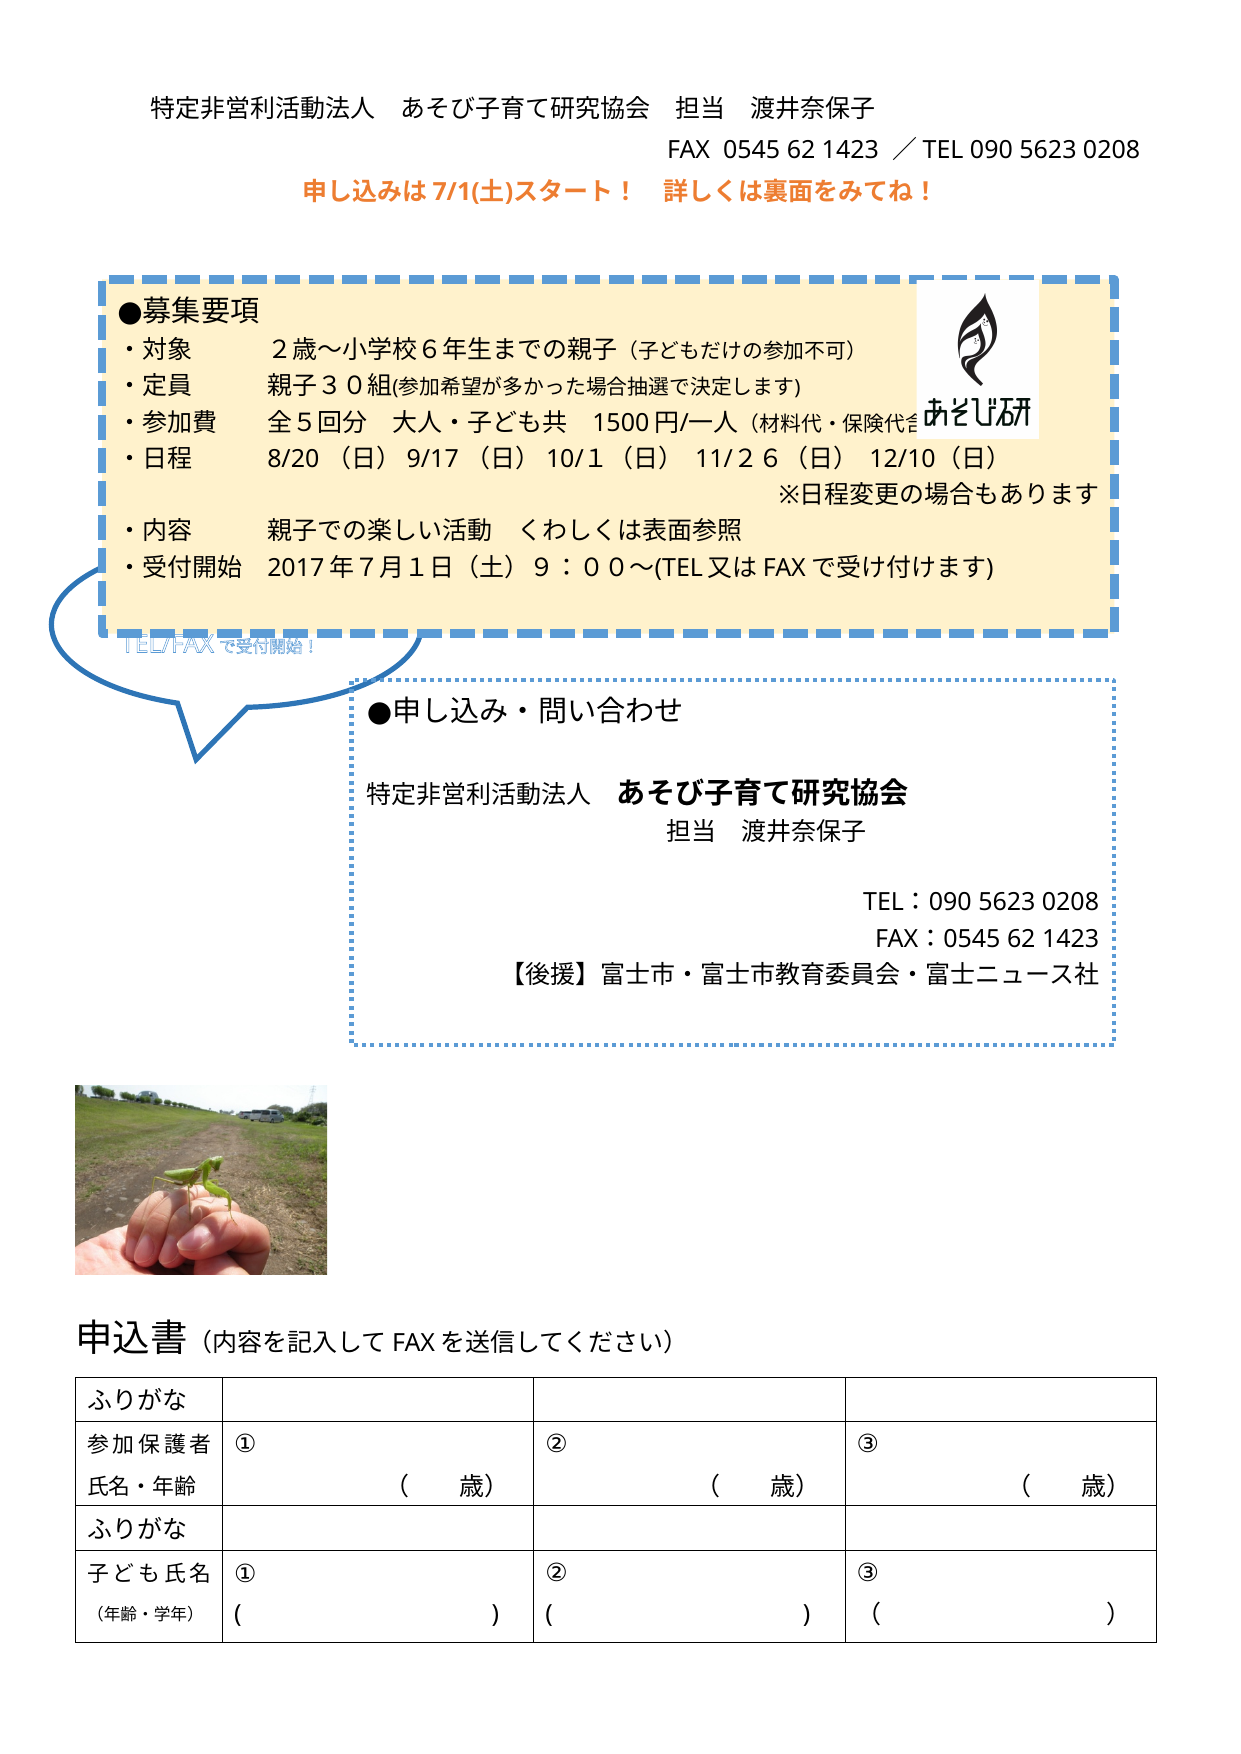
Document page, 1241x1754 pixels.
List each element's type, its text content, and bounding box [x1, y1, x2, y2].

table_header [223, 1378, 533, 1421]
text FAX 0545 62 1423 ／ TEL 090 5623 0208 [75, 127, 1140, 169]
table_cell [223, 1506, 533, 1549]
table_cell ② ( ) [534, 1551, 845, 1642]
table_cell ( ) [223, 1551, 533, 1642]
table_cell 参加保護者氏名・年齢 [76, 1422, 222, 1505]
table_cell ① （ 歳） [223, 1422, 533, 1505]
table_cell [534, 1506, 845, 1549]
table_cell ③ （ ） [846, 1551, 1156, 1642]
text 特定非営利活動法人 あそび子育て研究協会 担当 渡井奈保子 [75, 85, 1165, 127]
table_cell ② （ 歳） [534, 1422, 845, 1505]
table_cell 子ども氏名（年齢・学年） [76, 1551, 222, 1642]
text 申込書（内容を記入してFAXを送信してください） [75, 1294, 1165, 1377]
table_header [534, 1378, 845, 1421]
table_header [846, 1378, 1156, 1421]
text 申し込みは7/1(土)スタート！ 詳しくは裏面をみてね！ [75, 169, 1165, 210]
table_cell ふりがな [76, 1506, 222, 1549]
table_cell [846, 1506, 1156, 1549]
table_cell ③ （ 歳） [846, 1422, 1156, 1505]
table_header ふりがな [76, 1378, 222, 1421]
picture [916, 280, 1039, 439]
picture [75, 1085, 328, 1275]
